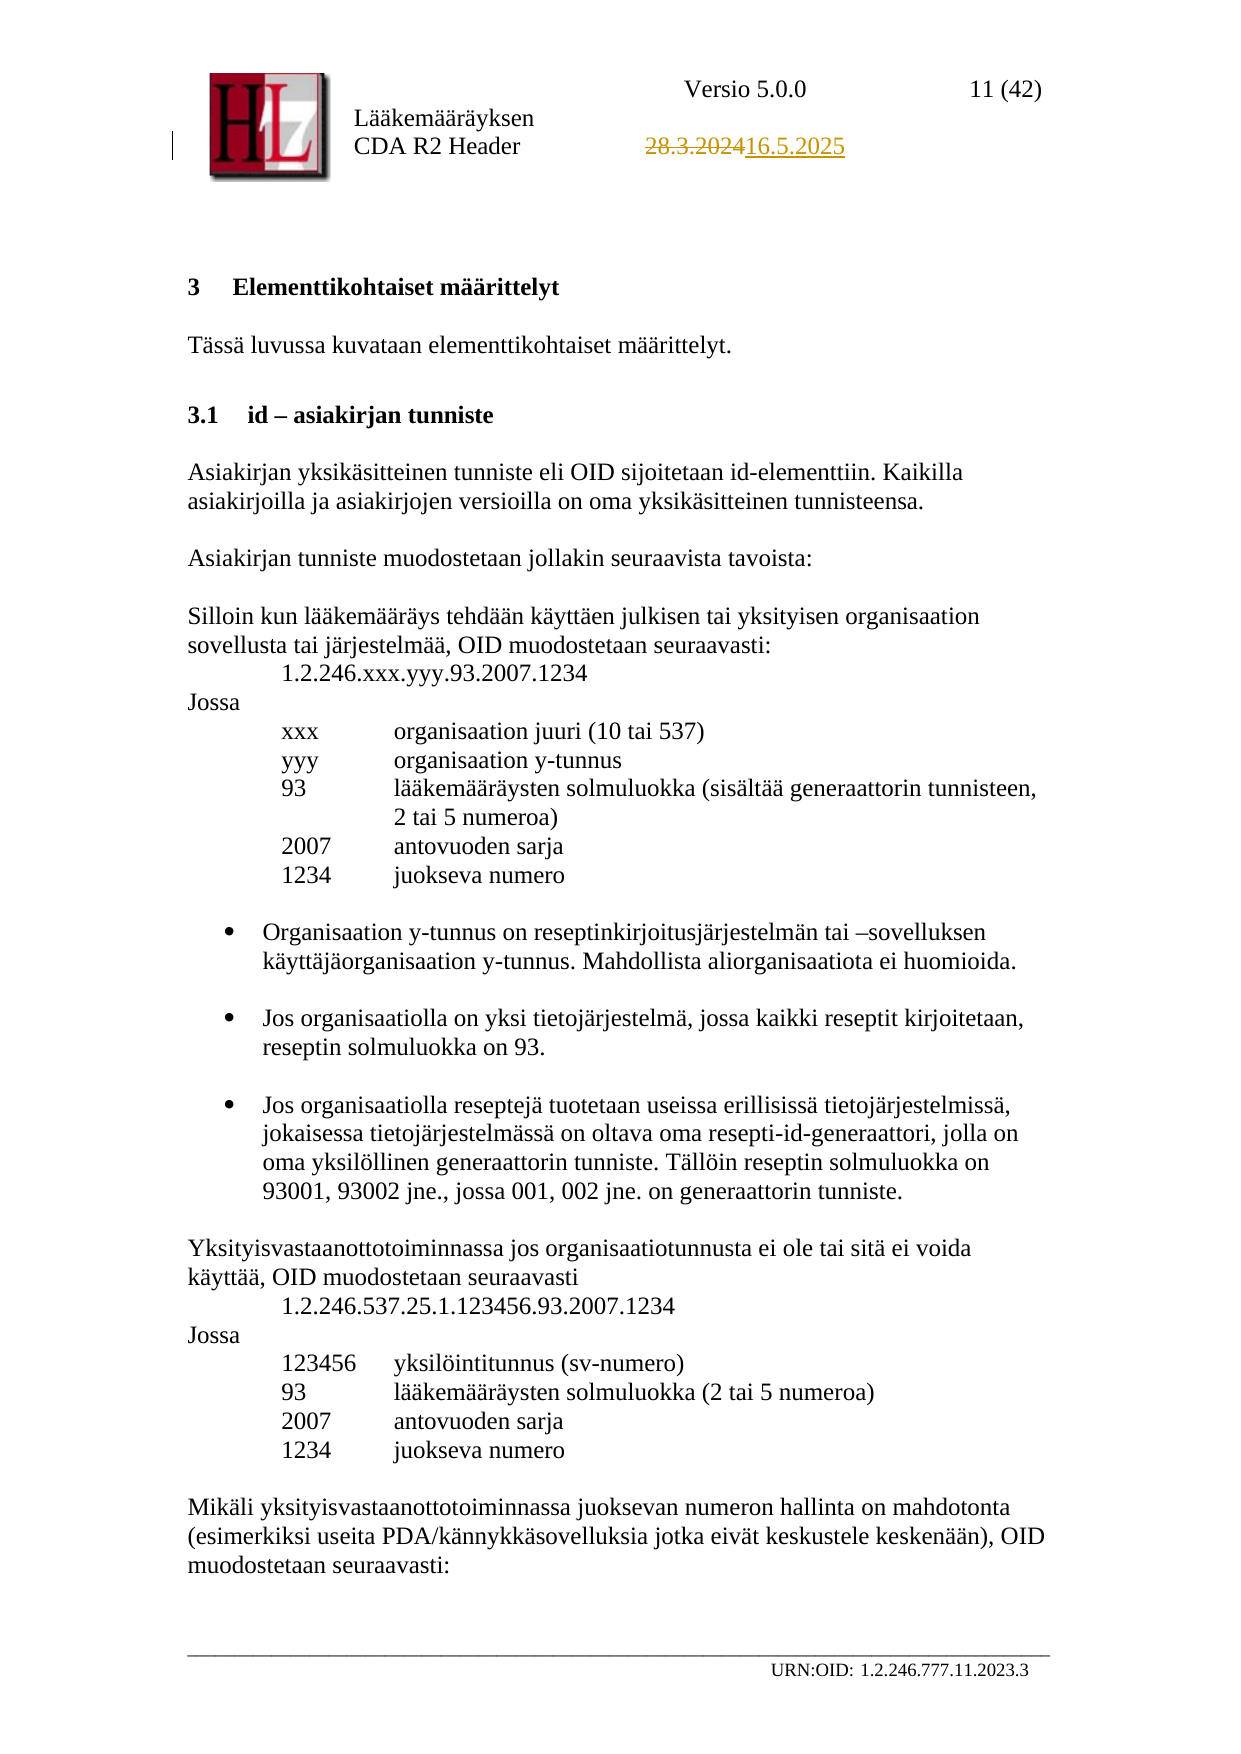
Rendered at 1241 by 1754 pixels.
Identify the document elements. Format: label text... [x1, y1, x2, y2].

text 93 lääkemääräysten solmuluokka (2 tai 5 numeroa) [281, 1377, 1053, 1406]
text 1234 juokseva numero [281, 860, 1053, 888]
picture [209, 73, 332, 182]
text 1.2.246.xxx.yyy.93.2007.1234 [281, 658, 1053, 687]
text Yksityisvastaanottotoiminnassa jos organisaatiotunnusta ei ole tai sitä ei voida käyttää, OID muodostetaan seuraavasti [187, 1233, 1053, 1291]
list Jos organisaatiolla on yksi tietojärjestelmä, jossa kaikki reseptit kirjoitetaan, reseptin solmuluokka on 93. [225, 1003, 1053, 1061]
text 123456 yksilöintitunnus (sv-numero) [281, 1348, 1053, 1377]
list Jos organisaatiolla reseptejä tuotetaan useissa erillisissä tietojärjestelmissä, jokaisessa tietojärjestelmässä on oltava oma resepti-id-generaattori, jolla on oma yksilöllinen generaattorin tunniste. Tällöin reseptin solmuluokka on 93001, 93002 jne., jossa 001, 002 jne. on generaattorin tunniste. [225, 1090, 1053, 1205]
text 1.2.246.537.25.1.123456.93.2007.1234 [281, 1291, 1053, 1320]
text 93 lääkemääräysten solmuluokka (sisältää generaattorin tunnisteen, 2 tai 5 numeroa) [281, 773, 1053, 831]
text yyy organisaation y-tunnus [281, 745, 1053, 773]
text 2007 antovuoden sarja [281, 1406, 1053, 1435]
text xxx organisaation juuri (10 tai 537) [281, 716, 1053, 745]
subtitle id – asiakirjan tunniste [187, 400, 1053, 428]
text 1234 juokseva numero [281, 1435, 1053, 1463]
text Asiakirjan yksikäsitteinen tunniste eli OID sijoitetaan id-elementtiin. Kaikilla asiakirjoilla ja asiakirjojen versioilla on oma yksikäsitteinen tunnisteensa. [187, 457, 1053, 515]
text Tässä luvussa kuvataan elementtikohtaiset määrittelyt. [187, 330, 1053, 358]
subtitle Elementtikohtaiset määrittelyt [187, 272, 1053, 301]
text Mikäli yksityisvastaanottotoiminnassa juoksevan numeron hallinta on mahdotonta (esimerkiksi useita PDA/kännykkäsovelluksia jotka eivät keskustele keskenään), OID muodostetaan seuraavasti: [187, 1492, 1053, 1578]
text Jossa [187, 1320, 1053, 1348]
text Asiakirjan tunniste muodostetaan jollakin seuraavista tavoista: [187, 543, 1053, 572]
text Jossa [187, 687, 1053, 716]
list Organisaation y-tunnus on reseptinkirjoitusjärjestelmän tai –sovelluksen käyttäjäorganisaation y-tunnus. Mahdollista aliorganisaatiota ei huomioida. [225, 917, 1053, 975]
text Silloin kun lääkemääräys tehdään käyttäen julkisen tai yksityisen organisaation sovellusta tai järjestelmää, OID muodostetaan seuraavasti: [187, 601, 1053, 658]
text 2007 antovuoden sarja [281, 831, 1053, 860]
